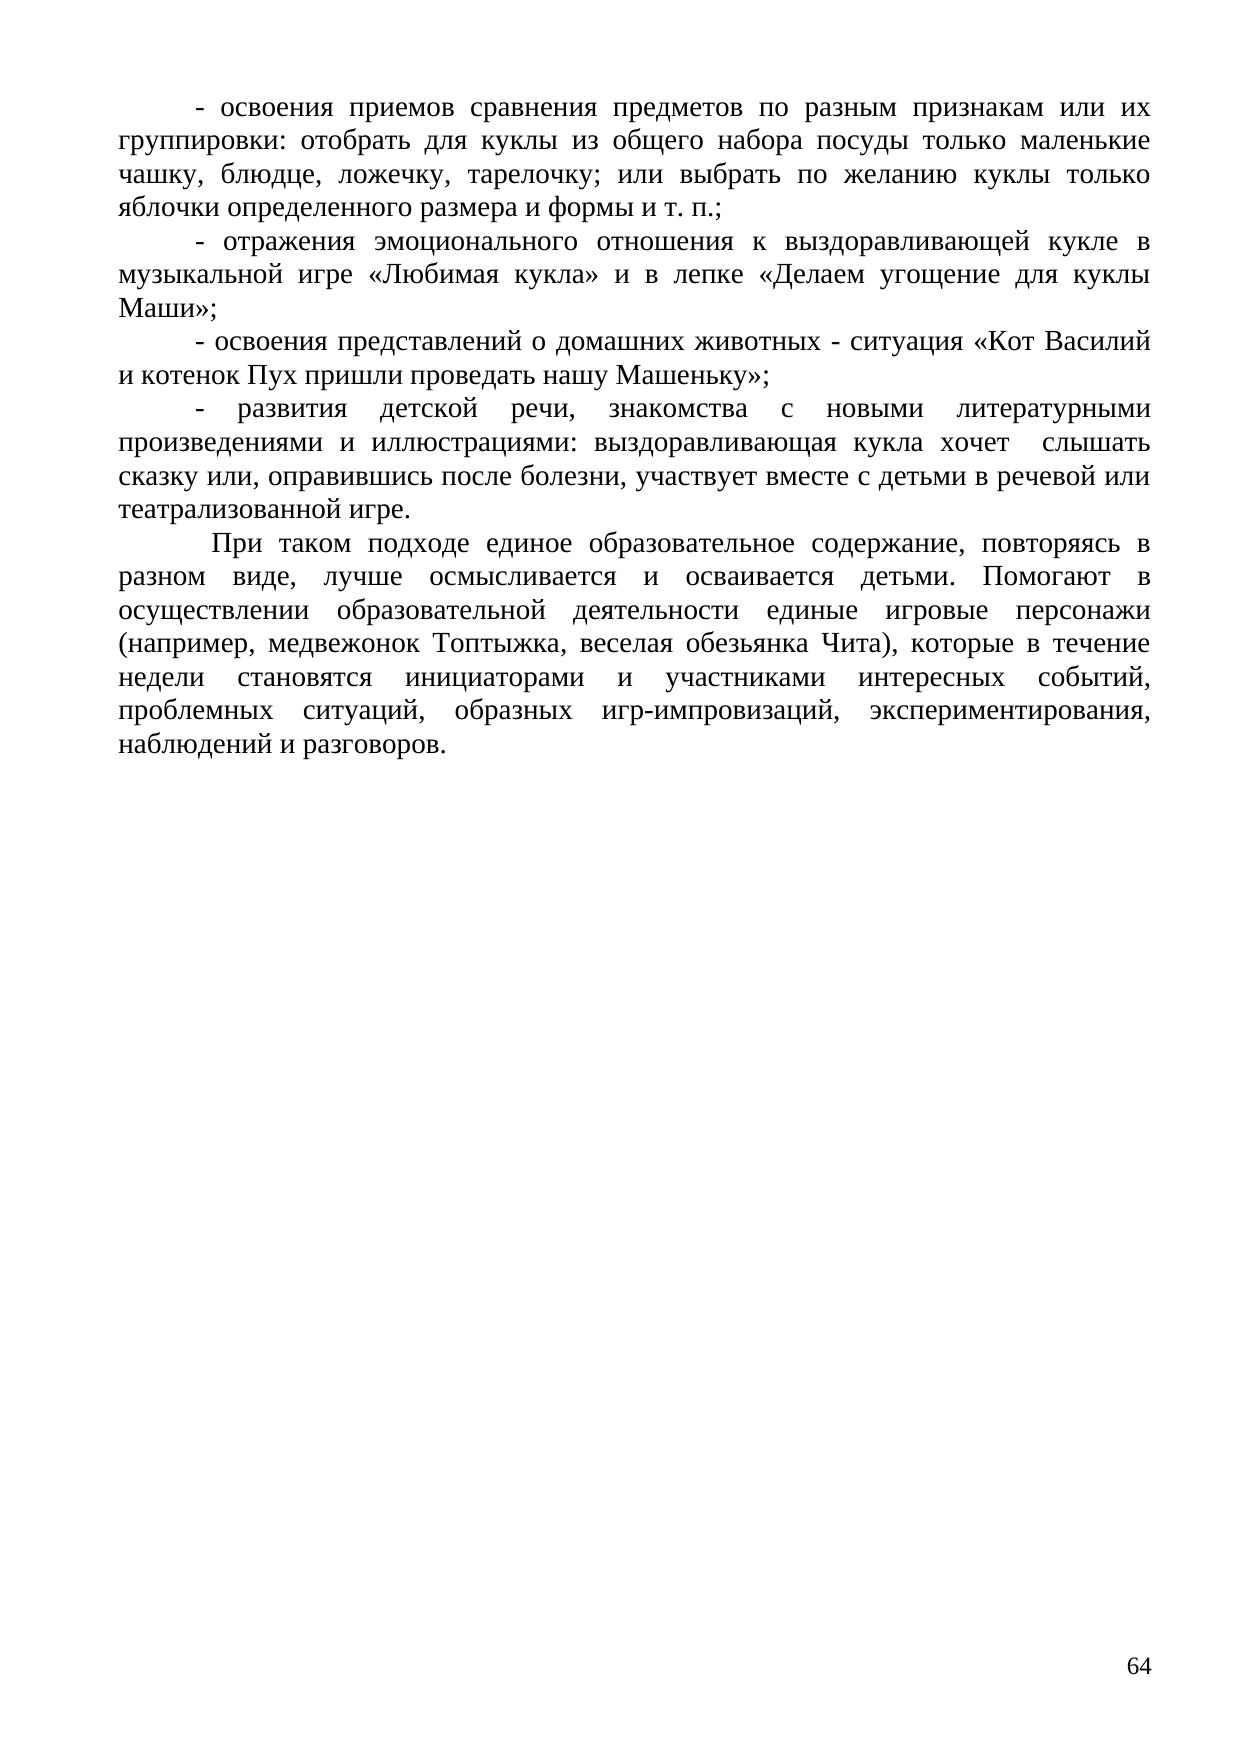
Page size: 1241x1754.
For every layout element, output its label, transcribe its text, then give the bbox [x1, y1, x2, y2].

text - освоения приемов сравнения предметов по разным признакам или их группировки: отобрать для куклы из общего набора посуды только маленькие чашку, блюдце, ложечку, тарелочку; или выбрать по желанию куклы только яблочки определенного размера и формы и т. п.; [118, 89, 1152, 223]
text При таком подходе единое образовательное содержание, повторяясь в разном виде, лучше осмысливается и осваивается детьми. Помогают в осуществлении образовательной деятельности единые игровые персонажи (например, медвежонок Топтыжка, веселая обезьянка Чита), которые в течение недели становятся инициаторами и участниками интересных событий, проблемных ситуаций, образных игр-импровизаций, экспериментирования, наблюдений и разговоров. [118, 525, 1152, 759]
text - отражения эмоционального отношения к выздоравливающей кукле в музыкальной игре «Любимая кукла» и в лепке «Делаем угощение для куклы Маши»; [118, 223, 1152, 323]
text - освоения представлений о домашних животных - ситуация «Кот Василий и котенок Пух пришли проведать нашу Машеньку»; [118, 323, 1152, 391]
text - развития детской речи, знакомства с новыми литературными произведениями и иллюстрациями: выздоравливающая кукла хочет слышать сказку или, оправившись после болезни, участвует вместе с детьми в речевой или театрализованной игре. [118, 391, 1152, 525]
